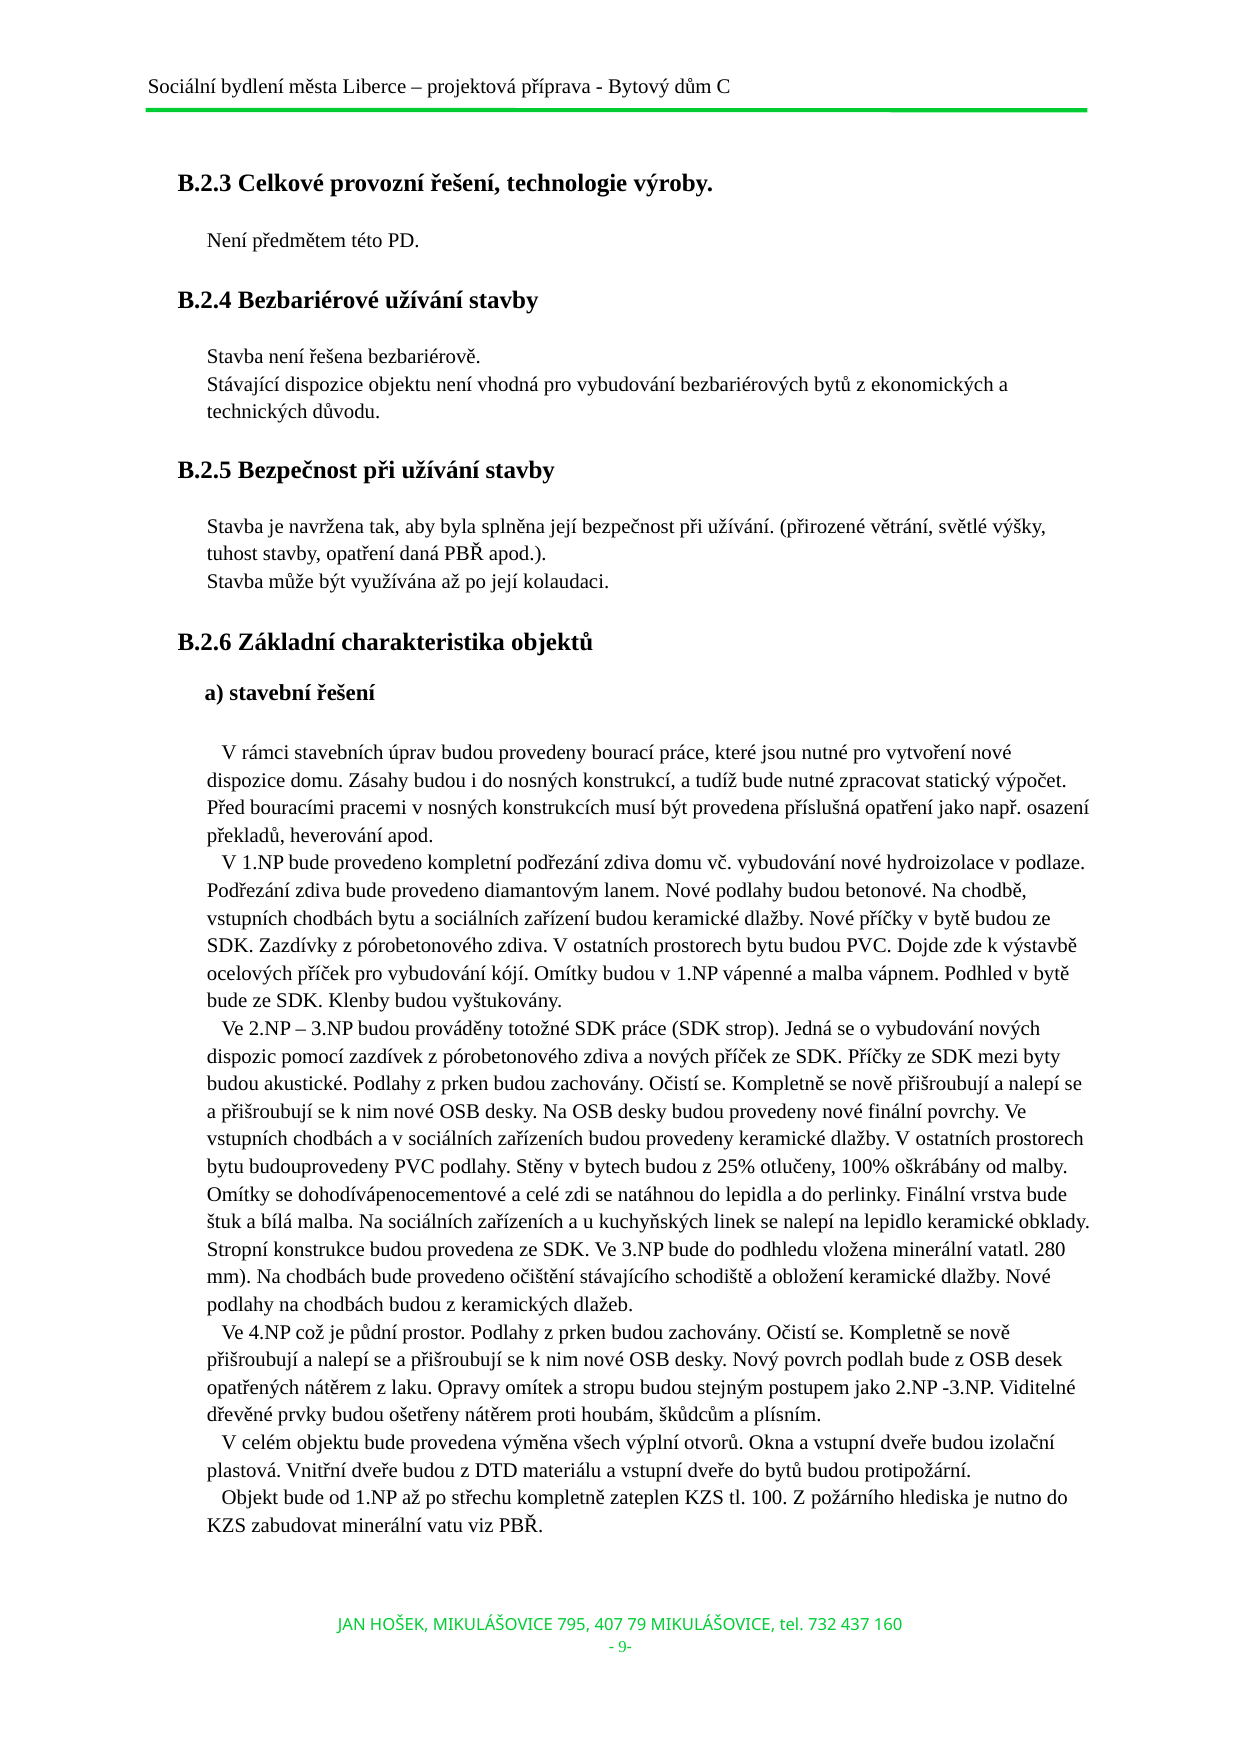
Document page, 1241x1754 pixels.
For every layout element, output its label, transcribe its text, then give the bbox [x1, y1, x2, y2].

text Objekt bude od 1.NP až po střechu kompletně zateplen KZS tl. 100. Z požárního hlediska je nutno do KZS zabudovat minerální vatu viz PBŘ. [207, 1485, 1093, 1537]
subtitle B.2.5 Bezpečnost při užívání stavby [177, 455, 1093, 483]
text a) stavební řešení [204, 679, 1093, 706]
text Stávající dispozice objektu není vhodná pro vybudování bezbariérových bytů z ekonomických a technických důvodu. [207, 372, 1093, 423]
text Stavba není řešena bezbariérově. [207, 344, 1093, 368]
text V rámci stavebních úprav budou provedeny bourací práce, které jsou nutné pro vytvoření nové dispozice domu. Zásahy budou i do nosných konstrukcí, a tudíž bude nutné zpracovat statický výpočet. Před bouracími pracemi v nosných konstrukcích musí být provedena příslušná opatření jako např. osazení překladů, heverování apod. [207, 740, 1093, 847]
subtitle B.2.4 Bezbariérové užívání stavby [177, 285, 1093, 314]
subtitle B.2.6 Základní charakteristika objektů [177, 627, 1093, 655]
text Není předmětem této PD. [207, 227, 1093, 252]
subtitle B.2.3 Celkové provozní řešení, technologie výroby. [177, 168, 1093, 197]
text Ve 2.NP – 3.NP budou prováděny totožné SDK práce (SDK strop). Jedná se o vybudování nových dispozic pomocí zazdívek z pórobetonového zdiva a nových příček ze SDK. Příčky ze SDK mezi byty budou akustické. Podlahy z prken budou zachovány. Očistí se. Kompletně se nově přišroubují a nalepí se a přišroubují se k nim nové OSB desky. Na OSB desky budou provedeny nové finální povrchy. Ve vstupních chodbách a v sociálních zařízeních budou provedeny keramické dlažby. V ostatních prostorech bytu budouprovedeny PVC podlahy. Stěny v bytech budou z 25% otlučeny, 100% oškrábány od malby. Omítky se dohodívápenocementové a celé zdi se natáhnou do lepidla a do perlinky. Finální vrstva bude štuk a bílá malba. Na sociálních zařízeních a u kuchyňských linek se nalepí na lepidlo keramické obklady. Stropní konstrukce budou provedena ze SDK. Ve 3.NP bude do podhledu vložena minerální vatatl. 280 mm). Na chodbách bude provedeno očištění stávajícího schodiště a obložení keramické dlažby. Nové podlahy na chodbách budou z keramických dlažeb. [207, 1016, 1093, 1316]
text Stavba je navržena tak, aby byla splněna její bezpečnost při užívání. (přirozené větrání, světlé výšky, tuhost stavby, opatření daná PBŘ apod.). [207, 514, 1093, 565]
text Stavba může být využívána až po její kolaudaci. [207, 569, 1093, 593]
text V 1.NP bude provedeno kompletní podřezání zdiva domu vč. vybudování nové hydroizolace v podlaze. Podřezání zdiva bude provedeno diamantovým lanem. Nové podlahy budou betonové. Na chodbě, vstupních chodbách bytu a sociálních zařízení budou keramické dlažby. Nové příčky v bytě budou ze SDK. Zazdívky z pórobetonového zdiva. V ostatních prostorech bytu budou PVC. Dojde zde k výstavbě ocelových příček pro vybudování kójí. Omítky budou v 1.NP vápenné a malba vápnem. Podhled v bytě bude ze SDK. Klenby budou vyštukovány. [207, 850, 1093, 1012]
text V celém objektu bude provedena výměna všech výplní otvorů. Okna a vstupní dveře budou izolační plastová. Vnitřní dveře budou z DTD materiálu a vstupní dveře do bytů budou protipožární. [207, 1430, 1093, 1482]
text Ve 4.NP což je půdní prostor. Podlahy z prken budou zachovány. Očistí se. Kompletně se nově přišroubují a nalepí se a přišroubují se k nim nové OSB desky. Nový povrch podlah bude z OSB desek opatřených nátěrem z laku. Opravy omítek a stropu budou stejným postupem jako 2.NP -3.NP. Viditelné dřevěné prvky budou ošetřeny nátěrem proti houbám, škůdcům a plísním. [207, 1319, 1093, 1426]
